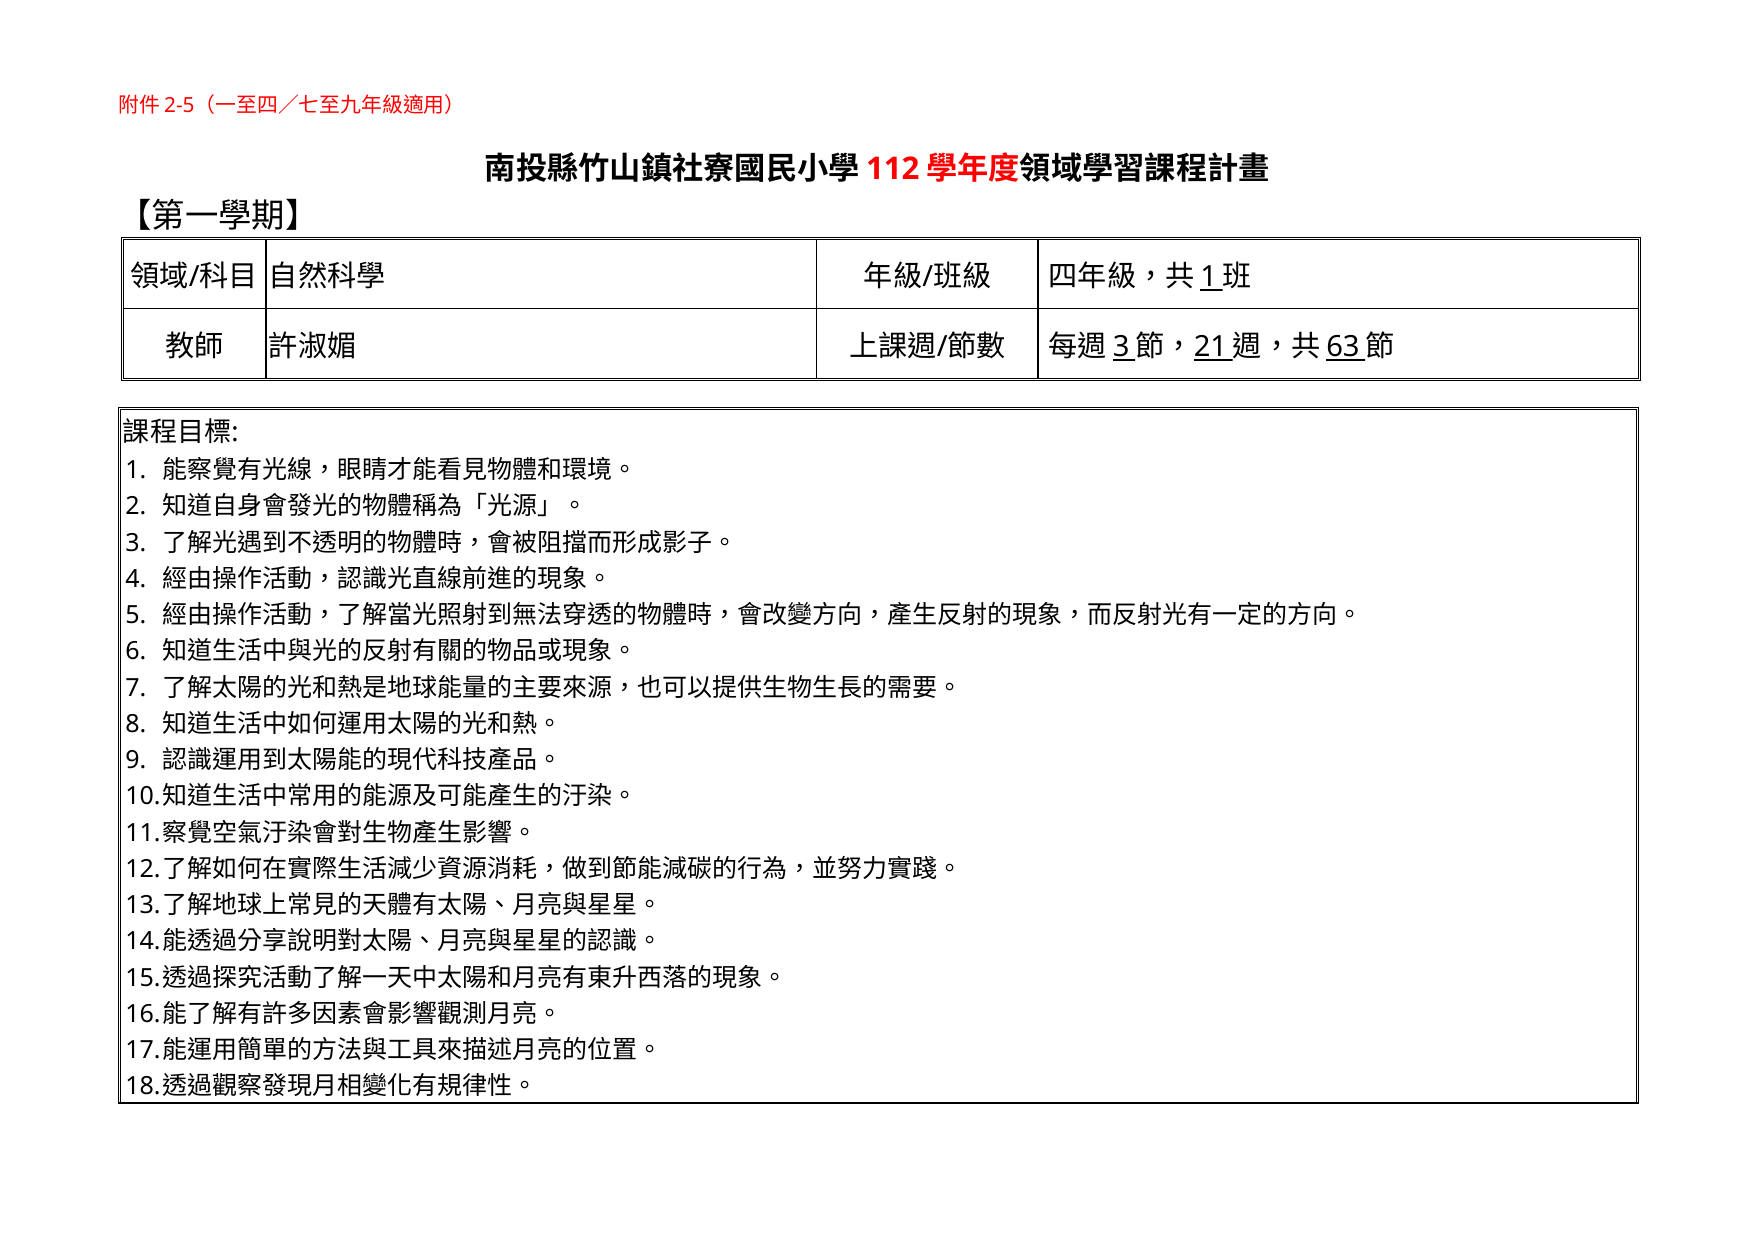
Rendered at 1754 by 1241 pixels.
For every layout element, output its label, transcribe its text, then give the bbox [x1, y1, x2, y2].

text 【第一學期】 [118, 188, 1636, 237]
table_header 自然科學 [267, 240, 816, 307]
table_cell 上課週/節數 [817, 309, 1037, 378]
table_header 四年級，共1班 [1039, 240, 1638, 307]
table_cell 許淑媚 [267, 309, 816, 378]
table_header 領域/科目 [124, 240, 265, 307]
table_cell 教師 [124, 309, 265, 378]
table_cell 每週3節，21週，共63節 [1039, 309, 1638, 378]
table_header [121, 410, 1636, 1102]
text 南投縣竹山鎮社寮國民小學112學年度領域學習課程計畫 [118, 143, 1636, 188]
table_header 年級/班級 [817, 240, 1037, 307]
